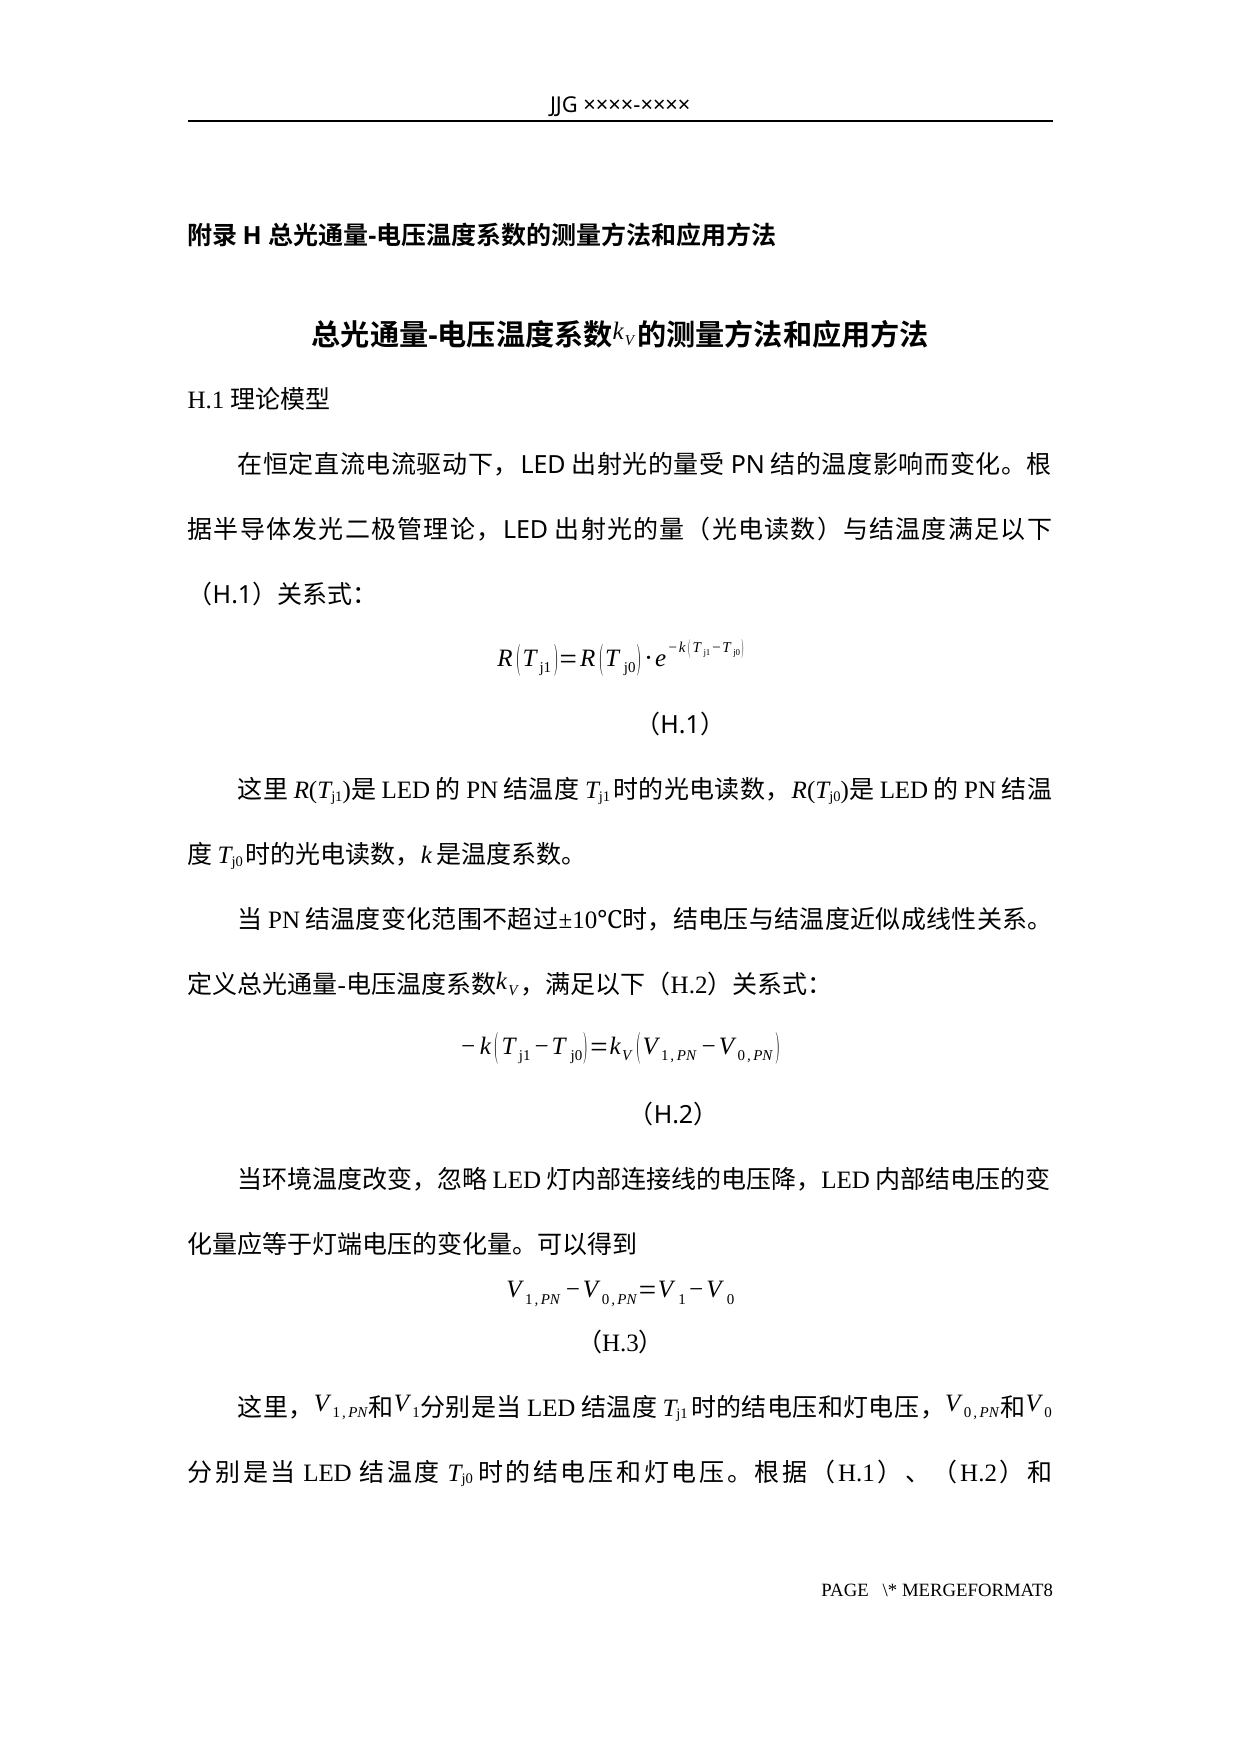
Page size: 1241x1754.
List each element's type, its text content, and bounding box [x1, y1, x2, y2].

text （H.2） [187, 1015, 1053, 1145]
text 这里R(Tj1)是LED的PN结温度Tj1时的光电读数，R(Tj0)是LED的PN结温度Tj0时的光电读数，k是温度系数。 [187, 755, 1053, 885]
text 在恒定直流电流驱动下，LED出射光的量受PN结的温度影响而变化。根据半导体发光二极管理论，LED出射光的量（光电读数）与结温度满足以下（H.1）关系式： [187, 430, 1053, 625]
text H.1 理论模型 [187, 365, 1053, 430]
text 总光通量-电压温度系数的测量方法和应用方法 [187, 300, 1053, 365]
text 附录H 总光通量-电压温度系数的测量方法和应用方法 [187, 201, 1053, 266]
text （H.1） [187, 625, 1053, 755]
text （H.3） [187, 1275, 1053, 1373]
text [187, 1373, 1053, 1503]
text 当环境温度改变，忽略LED灯内部连接线的电压降，LED内部结电压的变化量应等于灯端电压的变化量。可以得到 [187, 1145, 1053, 1275]
text 当PN结温度变化范围不超过±10℃时，结电压与结温度近似成线性关系。定义总光通量-电压温度系数，满足以下（H.2）关系式： [187, 885, 1053, 1015]
